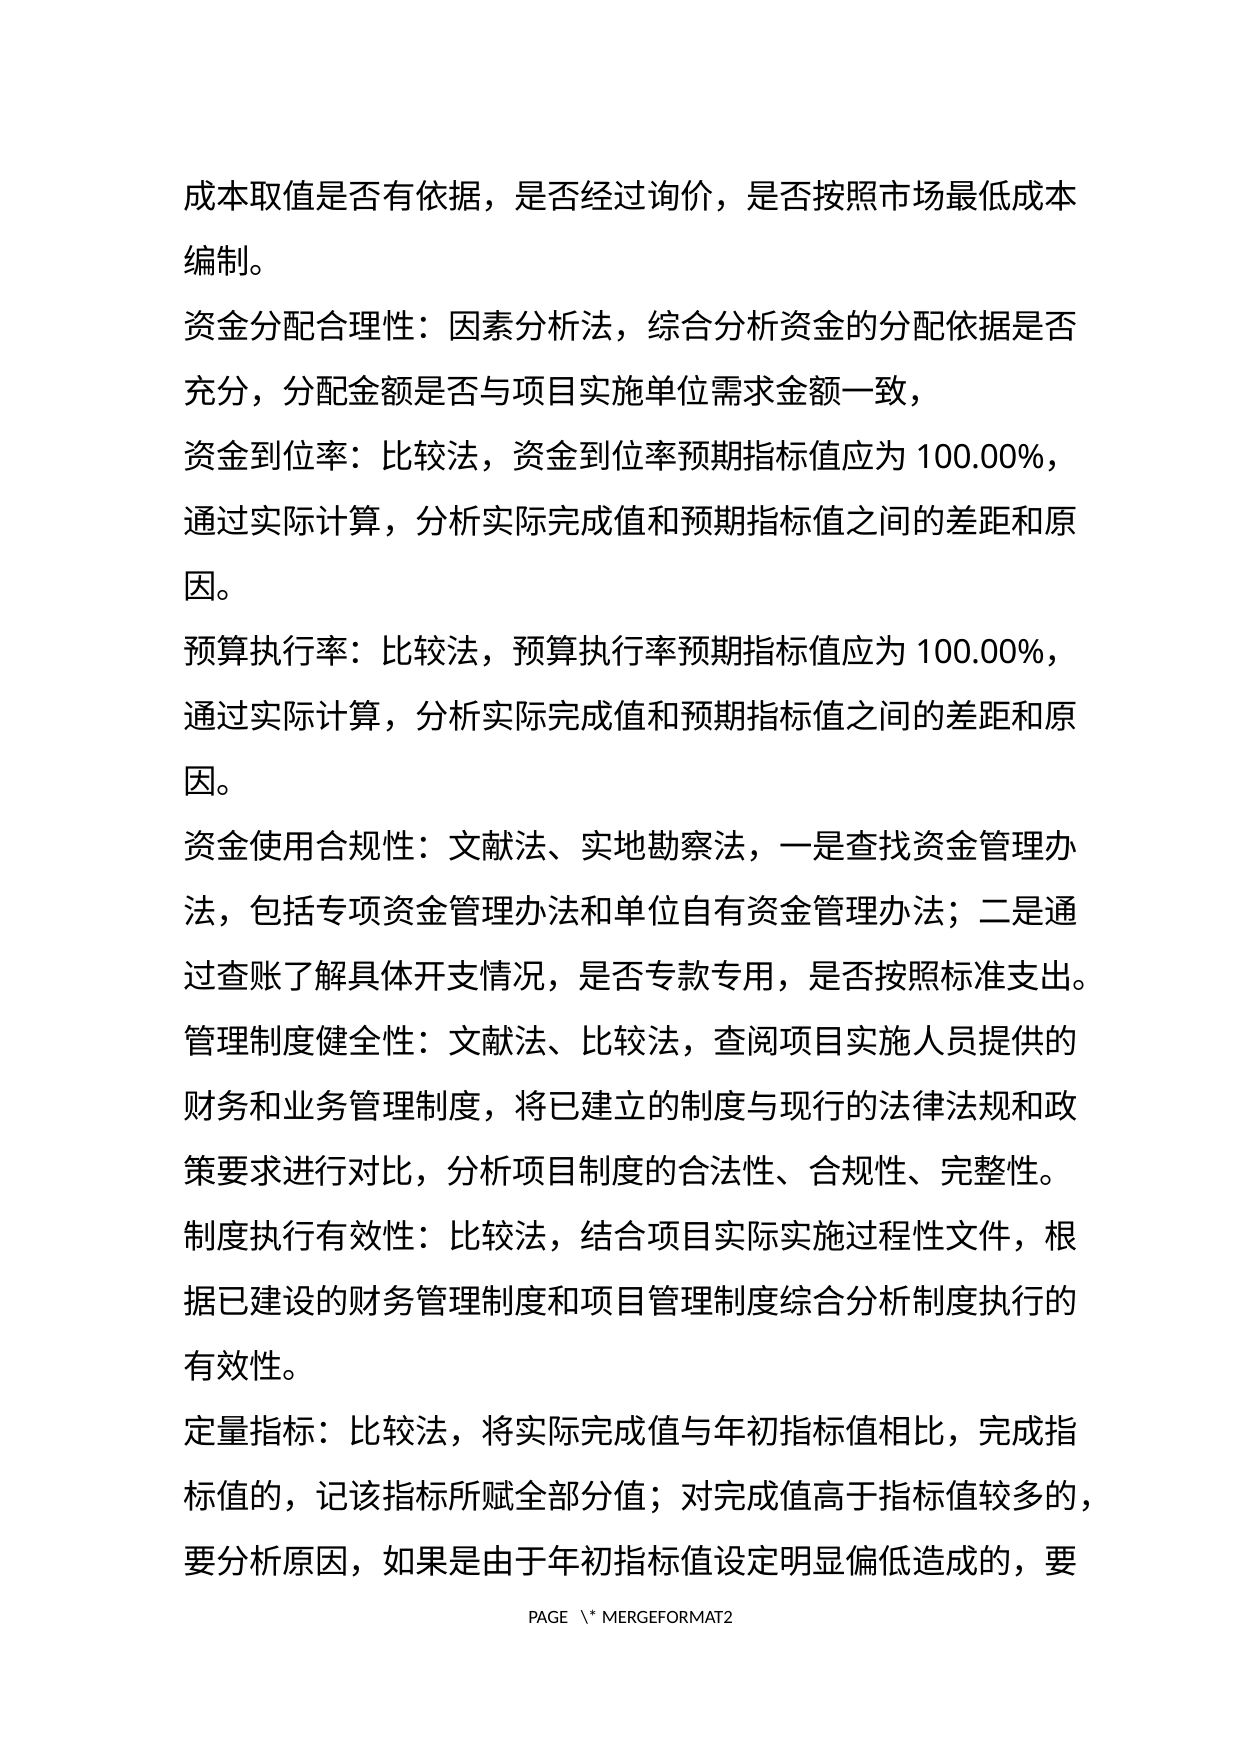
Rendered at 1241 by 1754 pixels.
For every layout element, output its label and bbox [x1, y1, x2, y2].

text [183, 162, 1078, 1592]
